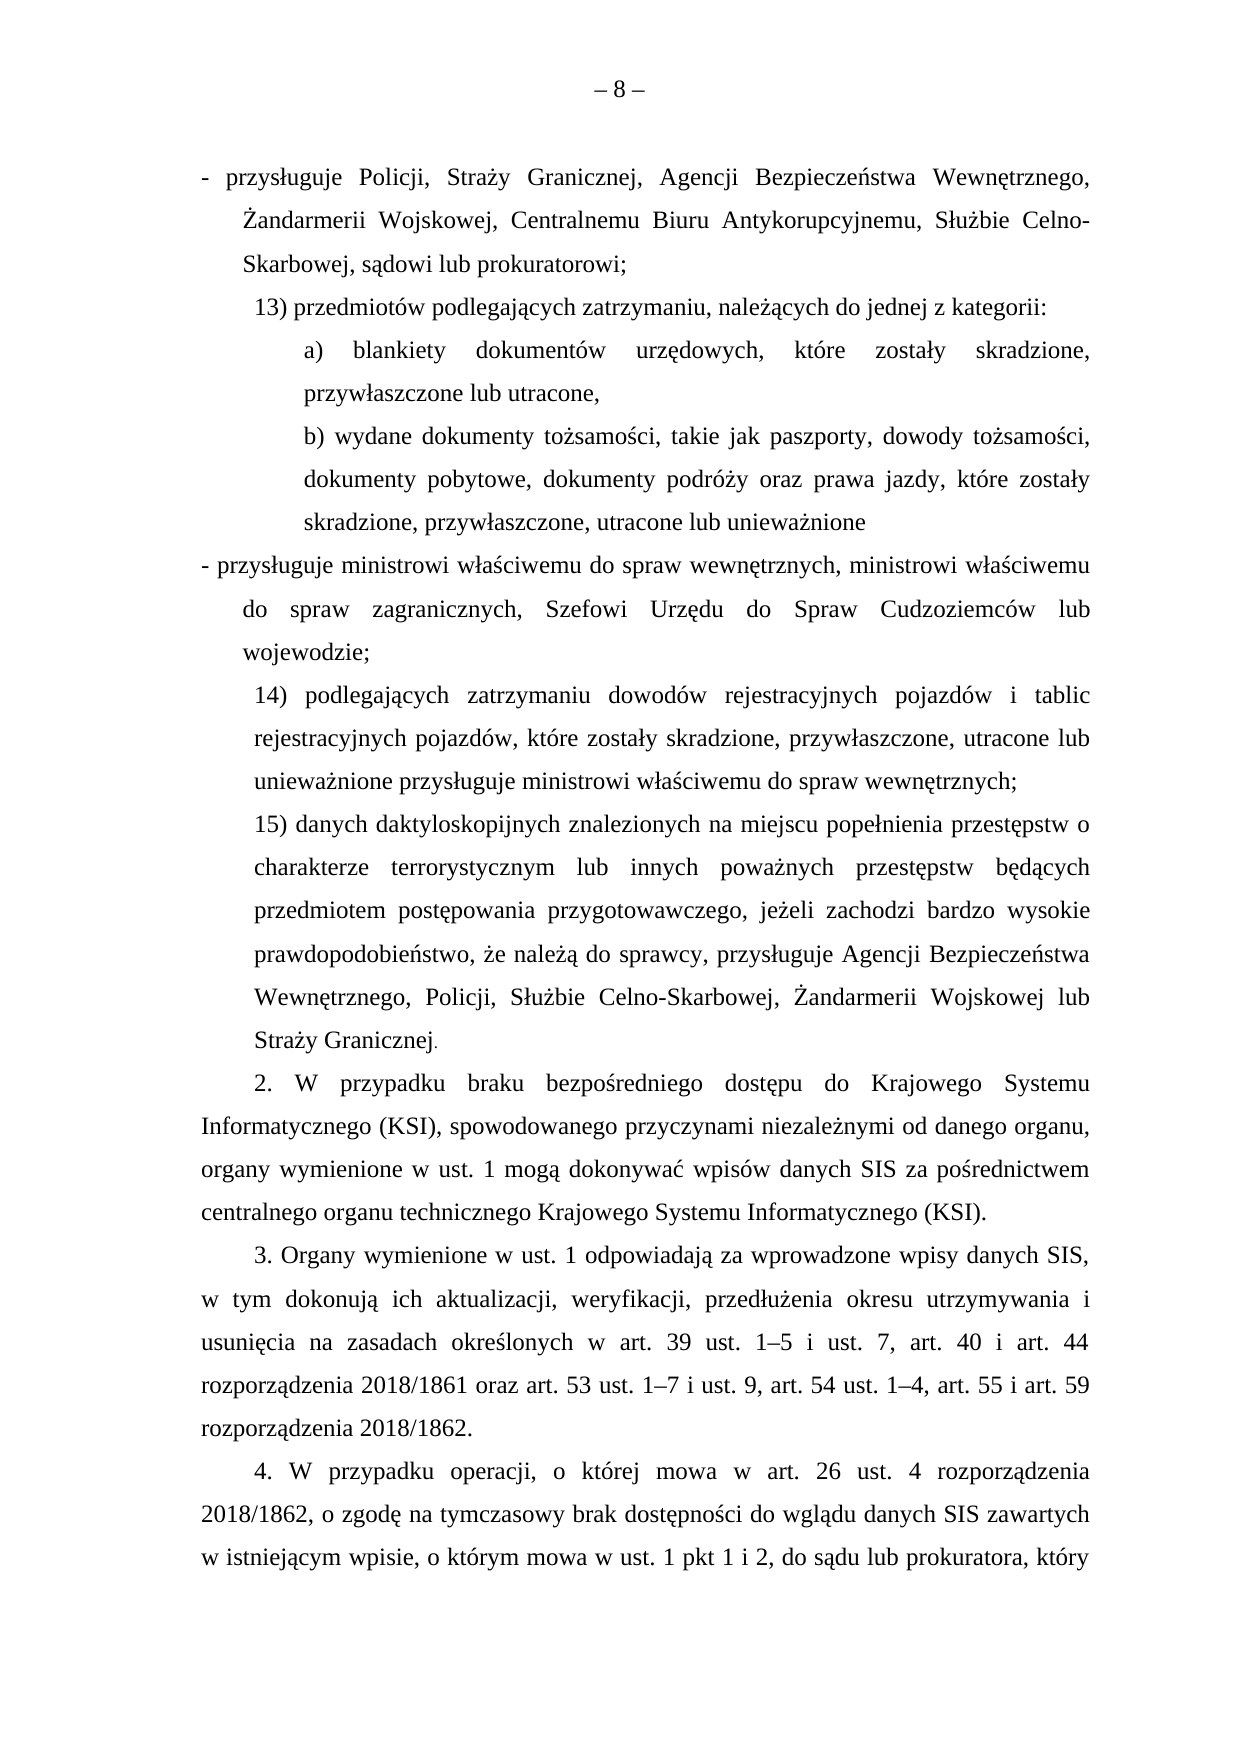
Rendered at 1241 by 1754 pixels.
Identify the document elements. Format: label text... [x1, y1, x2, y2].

text 3. Organy wymienione w ust. 1 odpowiadają za wprowadzone wpisy danych SIS, w tym dokonują ich aktualizacji, weryfikacji, przedłużenia okresu utrzymywania i usunięcia na zasadach określonych w art. 39 ust. 1–5 i ust. 7, art. 40 i art. 44 rozporządzenia 2018/1861 oraz art. 53 ust. 1–7 i ust. 9, art. 54 ust. 1–4, art. 55 i art. 59 rozporządzenia 2018/1862. [201, 1241, 1091, 1442]
text - przysługuje Policji, Straży Granicznej, Agencji Bezpieczeństwa Wewnętrznego, Żandarmerii Wojskowej, Centralnemu Biuru Antykorupcyjnemu, Służbie Celno-Skarbowej, sądowi lub prokuratorowi; [201, 162, 1091, 277]
text 2. W przypadku braku bezpośredniego dostępu do Krajowego Systemu Informatycznego (KSI), spowodowanego przyczynami niezależnymi od danego organu, organy wymienione w ust. 1 mogą dokonywać wpisów danych SIS za pośrednictwem centralnego organu technicznego Krajowego Systemu Informatycznego (KSI). [201, 1068, 1091, 1226]
text - przysługuje ministrowi właściwemu do spraw wewnętrznych, ministrowi właściwemu do spraw zagranicznych, Szefowi Urzędu do Spraw Cudzoziemców lub wojewodzie; [201, 551, 1091, 666]
text 13) przedmiotów podlegających zatrzymaniu, należących do jednej z kategorii: [254, 292, 1091, 321]
text a) blankiety dokumentów urzędowych, które zostały skradzione, przywłaszczone lub utracone, [304, 335, 1091, 407]
text 15) danych daktyloskopijnych znalezionych na miejscu popełnienia przestępstw o charakterze terrorystycznym lub innych poważnych przestępstw będących przedmiotem postępowania przygotowawczego, jeżeli zachodzi bardzo wysokie prawdopodobieństwo, że należą do sprawcy, przysługuje Agencji Bezpieczeństwa Wewnętrznego, Policji, Służbie Celno-Skarbowej, Żandarmerii Wojskowej lub Straży Granicznej. [254, 809, 1091, 1054]
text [201, 1456, 1091, 1571]
text 14) podlegających zatrzymaniu dowodów rejestracyjnych pojazdów i tablic rejestracyjnych pojazdów, które zostały skradzione, przywłaszczone, utracone lub unieważnione przysługuje ministrowi właściwemu do spraw wewnętrznych; [254, 680, 1091, 795]
text b) wydane dokumenty tożsamości, takie jak paszporty, dowody tożsamości, dokumenty pobytowe, dokumenty podróży oraz prawa jazdy, które zostały skradzione, przywłaszczone, utracone lub unieważnione [304, 421, 1091, 536]
